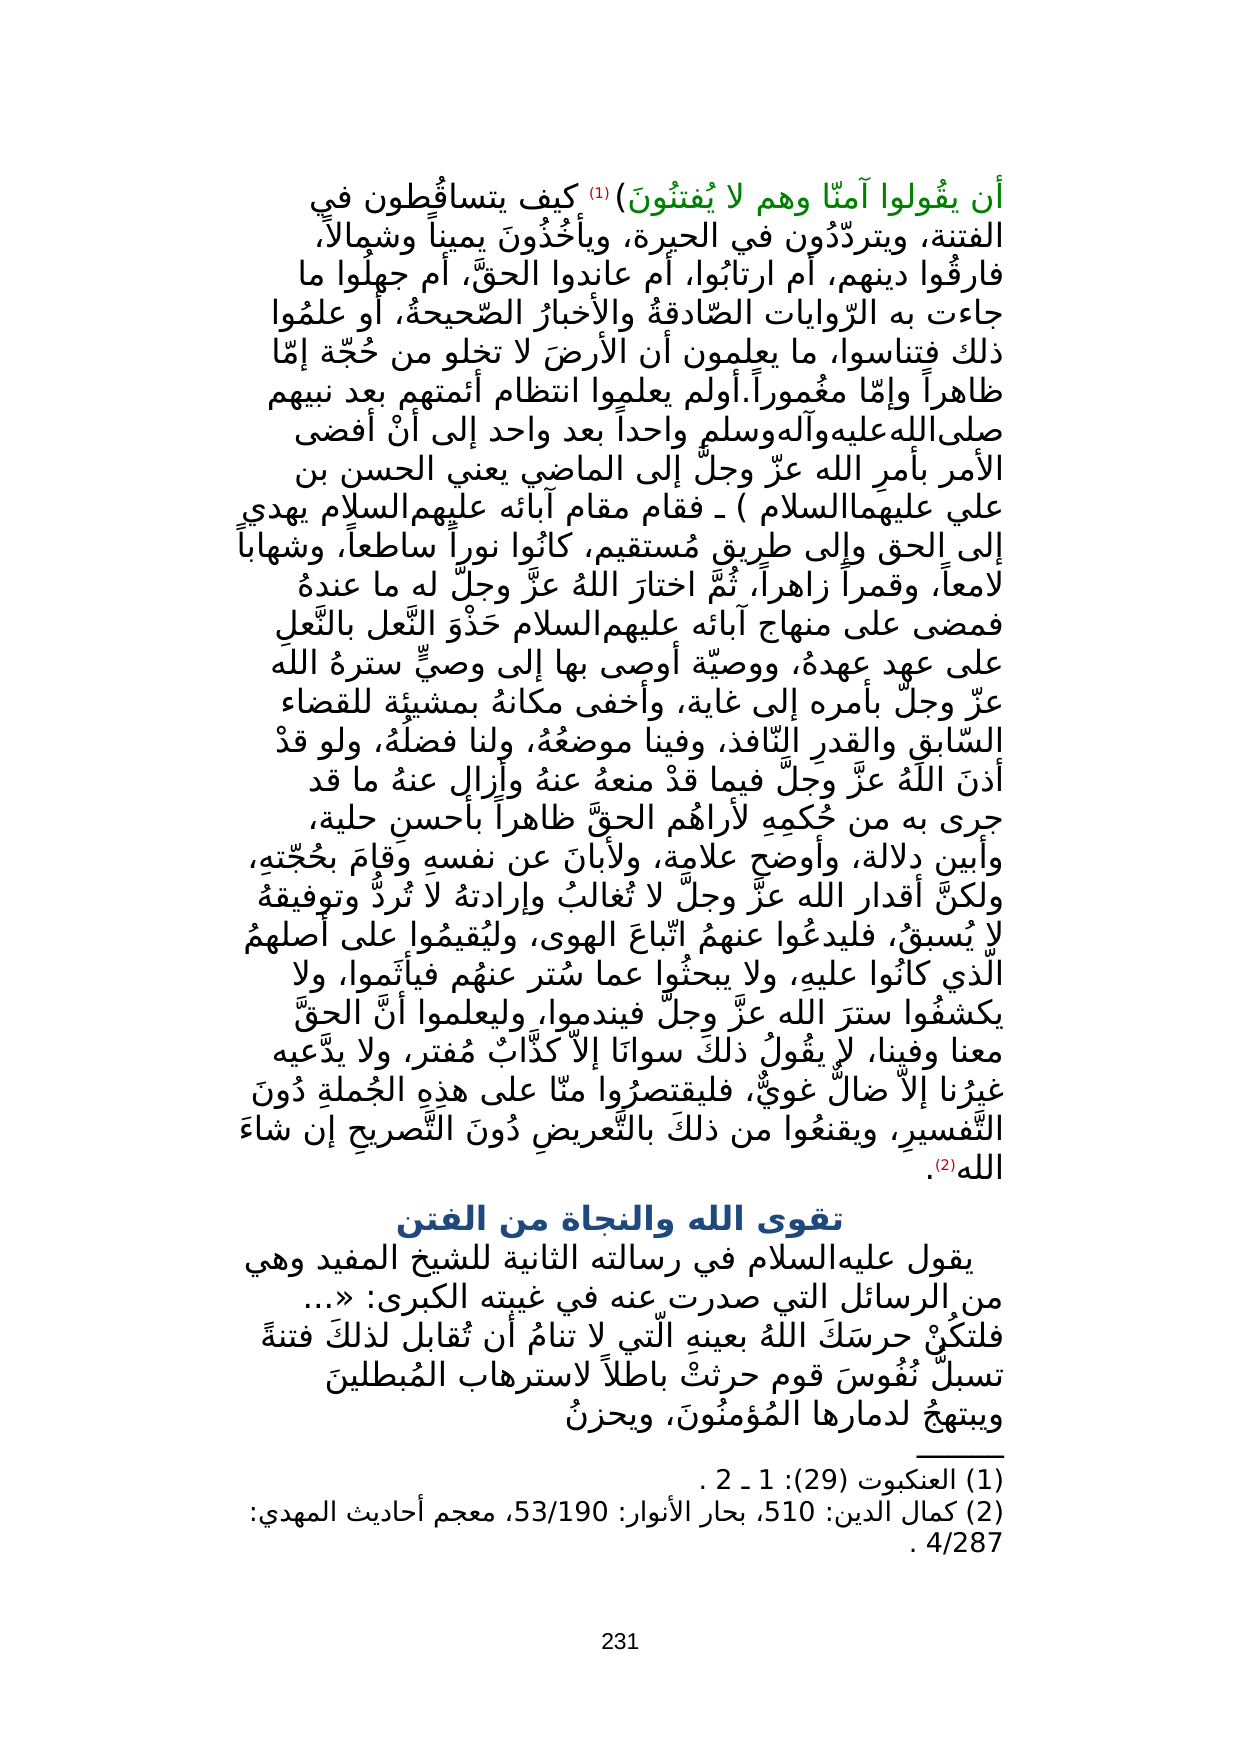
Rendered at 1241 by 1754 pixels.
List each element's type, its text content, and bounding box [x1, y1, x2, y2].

text ـــــــــــ [236, 1433, 1004, 1464]
text أن يقُولوا آمنّا وهم لا يُفتنُونَ) (1) كيف يتساقُطون في الفتنة، ويتردّدُون في الحيرة، ويأخُذُونَ يميناً وشمالاً، فارقُوا دينهم، أم ارتابُوا، أم عاندوا الحقَّ، أم جهلُوا ما جاءت به الرّوايات الصّادقةُ والأخبارُ الصّحيحةُ، أو علمُوا ذلك فتناسوا، ما يعلمون أن الأرضَ لا تخلو من حُجّة إمّا ظاهراً وإمّا مغُموراً.أولم يعلموا انتظام أئمتهم بعد نبيهم صلى‌الله‌عليه‌وآله‌وسلم واحداً بعد واحد إلى أنْ أفضى الأمر بأمرِ الله عزّ وجلَّ إلى الماضي يعني الحسن بن علي عليهما‌السلام ) ـ فقام مقام آبائه عليهم‌السلام يهدي إلى الحق وإلى طريق مُستقيم، كانُوا نوراً ساطعاً، وشهاباً لامعاً، وقمراً زاهراً، ثُمَّ اختارَ اللهُ عزَّ وجلَّ له ما عندهُ فمضى على منهاج آبائه عليهم‌السلام حَذْوَ النَّعل بالنَّعلِ على عهد عهدهُ، ووصيّة أوصى بها إلى وصيٍّ سترهُ الله عزّ وجلّ بأمره إلى غاية، وأخفى مكانهُ بمشيئة للقضاء السّابقِ والقدرِ النّافذ، وفينا موضعُهُ، ولنا فضلُهُ، ولو قدْ أذنَ اللهُ عزَّ وجلَّ فيما قدْ منعهُ عنهُ وأزال عنهُ ما قد جرى به من حُكمِهِ لأراهُم الحقَّ ظاهراً بأحسنِ حلية، وأبين دلالة، وأوضح علامة، ولأبانَ عن نفسهِ وقامَ بحُجّتهِ، ولكنَّ أقدار الله عزَّ وجلَّ لا تُغالبُ وإرادتهُ لا تُردُّ وتوفيقهُ لا يُسبقُ، فليدعُوا عنهمُ اتّباعَ الهوى، وليُقيمُوا على أصلهمُ الّذي كانُوا عليهِ، ولا يبحثُوا عما سُتر عنهُم فيأثَموا، ولا يكشفُوا سترَ الله عزَّ وجلَّ فيندموا، وليعلموا أنَّ الحقَّ معنا وفينا، لا يقُولُ ذلكَ سوانَا إلاّ كذَّابٌ مُفتر، ولا يدَّعيه غيرُنا إلاّ ضالٌّ غويٌّ، فليقتصرُوا منّا على هذِهِ الجُملةِ دُونَ التَّفسيرِ، ويقنعُوا من ذلكَ بالتَّعريضِ دُونَ التَّصريحِ إن شاءَ الله(2). [236, 177, 1004, 1187]
text (1) العنكبوت (29): 1 ـ 2 . [236, 1464, 1004, 1496]
text يقول عليه‌السلام في رسالته الثانية للشيخ المفيد وهي من الرسائل التي صدرت عنه في غيبته الكبرى: «... فلتكُنْ حرسَكَ اللهُ بعينهِ الّتي لا تنامُ أن تُقابل لذلكَ فتنةً تسبلُّ نُفُوسَ قوم حرثتْ باطلاً لاسترهاب المُبطلينَ ويبتهجُ لدمارها المُؤمنُونَ، ويحزنُ [236, 1239, 1004, 1433]
text (2) كمال الدين: 510، بحار الأنوار: 53/190، معجم أحاديث المهدي: 4/287 . [236, 1496, 1004, 1559]
subtitle تقوى الله والنجاة من الفتن [236, 1200, 1004, 1239]
